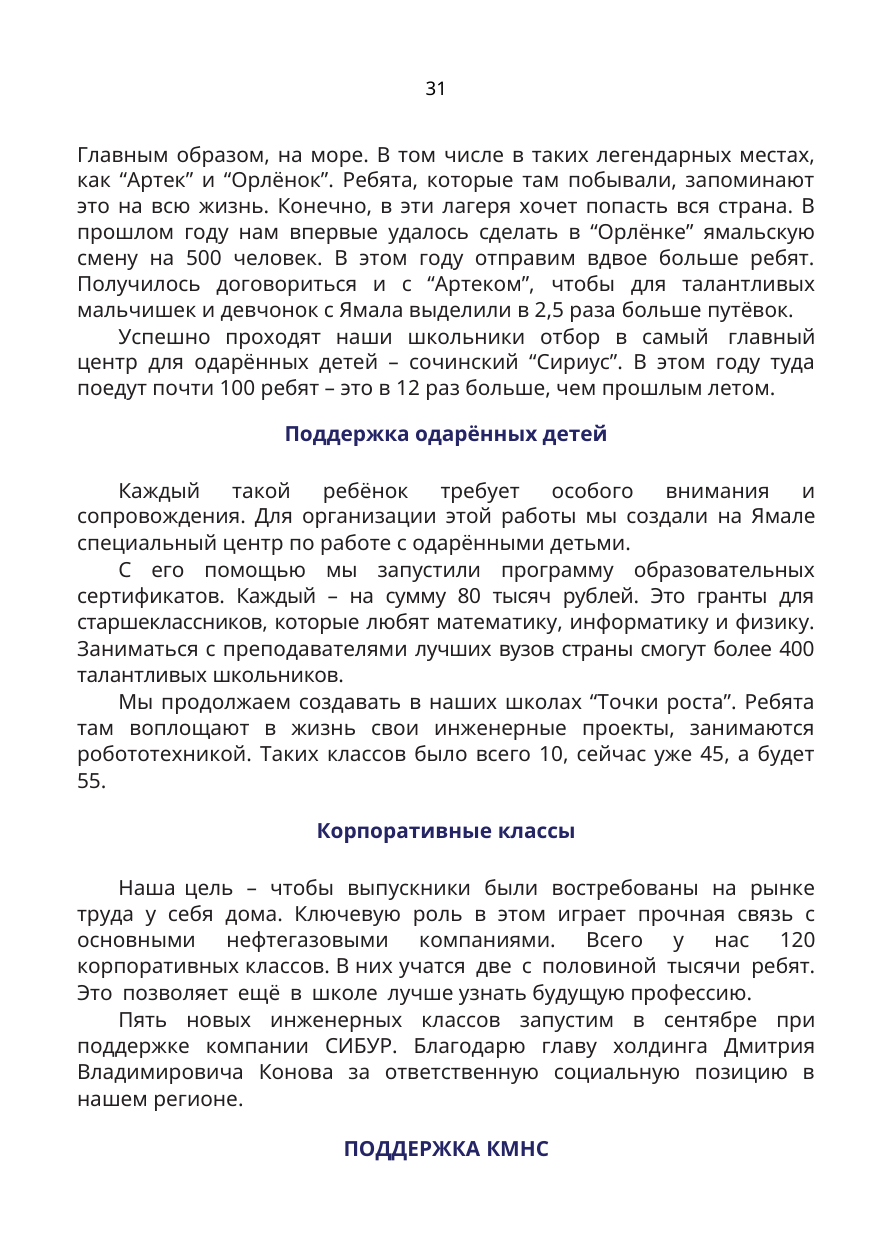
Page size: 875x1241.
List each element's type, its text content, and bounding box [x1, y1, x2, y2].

subtitle Корпоративные классы [279, 816, 613, 845]
text С его помощью мы запустили программу образовательных сертификатов. Каждый – на сумму 80 тысяч рублей. Это гранты для старшеклассников, которые любят математику, информатику и физику. Заниматься с преподавателями лучших вузов страны смогут более 400 талантливых школьников. [77, 557, 815, 689]
text Пять новых инженерных классов запустим в сентябре при поддержке компании СИБУР. Благодарю главу холдинга Дмитрия Владимировича Конова за ответственную социальную позицию в нашем регионе. [77, 1007, 815, 1112]
text ПОДДЕРЖКА КМНС [279, 1134, 613, 1163]
text Наша цель – чтобы выпускники были востребованы на рынке труда у себя дома. Ключевую роль в этом играет прочная связь с основными нефтегазовыми компаниями. Всего у нас 120 корпоративных классов. В них учатся две с половиной тысячи ребят. Это позволяет ещё в школе лучше узнать будущую профессию. [77, 874, 816, 1007]
text Мы продолжаем создавать в наших школах “Точки роста”. Ребята там воплощают в жизнь свои инженерные проекты, занимаются робототехникой. Таких классов было всего 10, сейчас уже 45, а будет 55. [77, 689, 815, 794]
subtitle Поддержка одарённых детей [136, 419, 756, 448]
text Главным образом, на море. В том числе в таких легендарных местах, как “Артек” и “Орлёнок”. Ребята, которые там побывали, запоминают это на всю жизнь. Конечно, в эти лагеря хочет попасть вся страна. В прошлом году нам впервые удалось сделать в “Орлёнке” ямальскую смену на 500 человек. В этом году отправим вдвое больше ребят. Получилось договориться и с “Артеком”, чтобы для талантливых мальчишек и девчонок с Ямала выделили в 2,5 раза больше путёвок. [77, 142, 815, 323]
text Успешно проходят наши школьники отбор в самый главный центр для одарённых детей – сочинский “Сириус”. В этом году туда поедут почти 100 ребят – это в 12 раз больше, чем прошлым летом. [77, 323, 816, 401]
text Каждый такой ребёнок требует особого внимания и сопровождения. Для организации этой работы мы создали на Ямале специальный центр по работе с одарёнными детьми. [77, 477, 815, 557]
